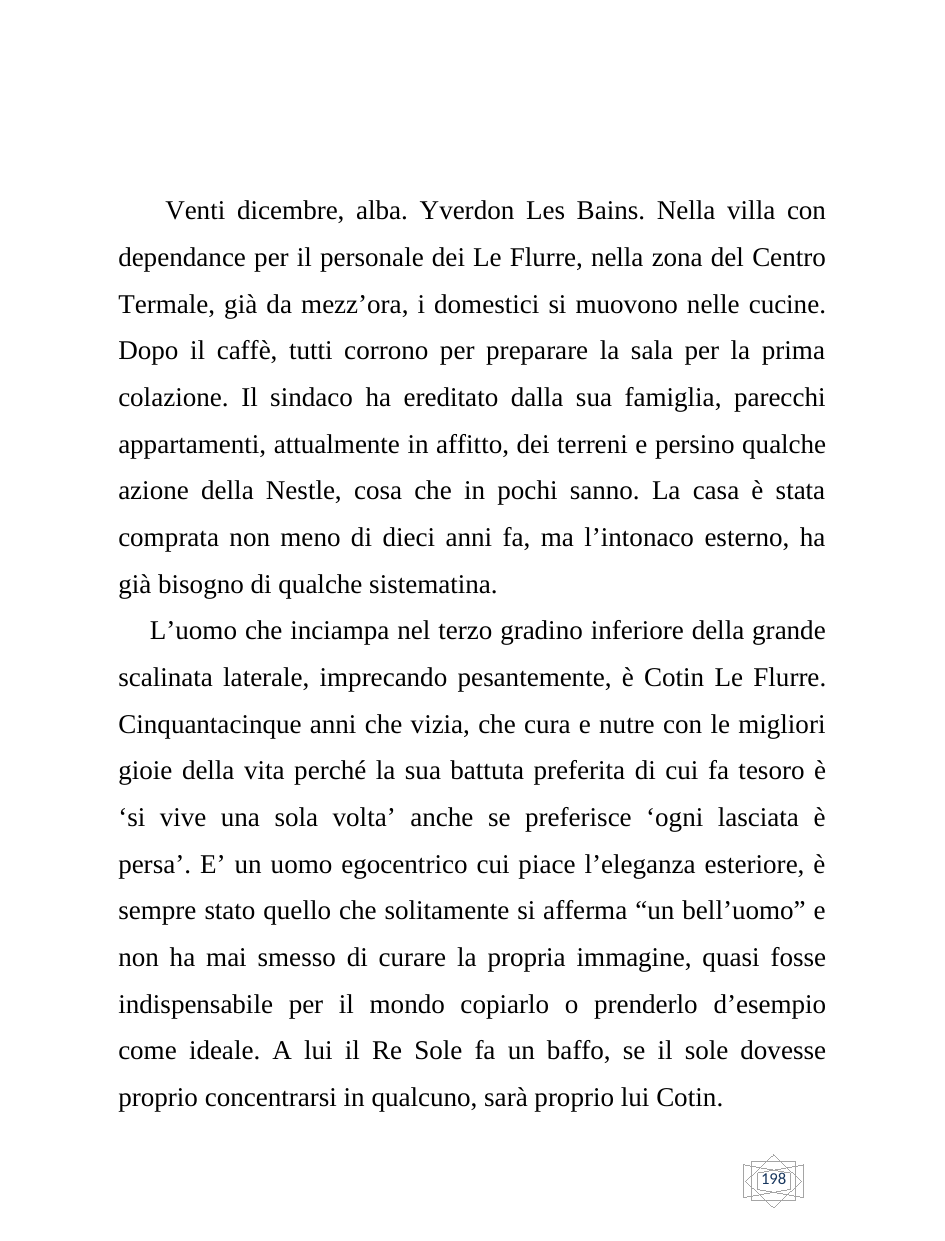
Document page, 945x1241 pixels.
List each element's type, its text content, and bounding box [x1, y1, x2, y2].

text L’uomo che inciampa nel terzo gradino inferiore della grande scalinata laterale, imprecando pesantemente, è Cotin Le Flurre. Cinquantacinque anni che vizia, che cura e nutre con le migliori gioie della vita perché la sua battuta preferita di cui fa tesoro è ‘si vive una sola volta’ anche se preferisce ‘ogni lasciata è persa’. E’ un uomo egocentrico cui piace l’eleganza esteriore, è sempre stato quello che solitamente si afferma “un bell’uomo” e non ha mai smesso di curare la propria immagine, quasi fosse indispensabile per il mondo copiarlo o prenderlo d’esempio come ideale. A lui il Re Sole fa un baffo, se il sole dovesse proprio concentrarsi in qualcuno, sarà proprio lui Cotin. [118, 614, 827, 1112]
text Venti dicembre, alba. Yverdon Les Bains. Nella villa con dependance per il personale dei Le Flurre, nella zona del Centro Termale, già da mezz’ora, i domestici si muovono nelle cucine. Dopo il caffè, tutti corrono per preparare la sala per la prima colazione. Il sindaco ha ereditato dalla sua famiglia, parecchi appartamenti, attualmente in affitto, dei terreni e persino qualche azione della Nestle, cosa che in pochi sanno. La casa è stata comprata non meno di dieci anni fa, ma l’intonaco esterno, ha già bisogno di qualche sistematina. [118, 194, 827, 599]
